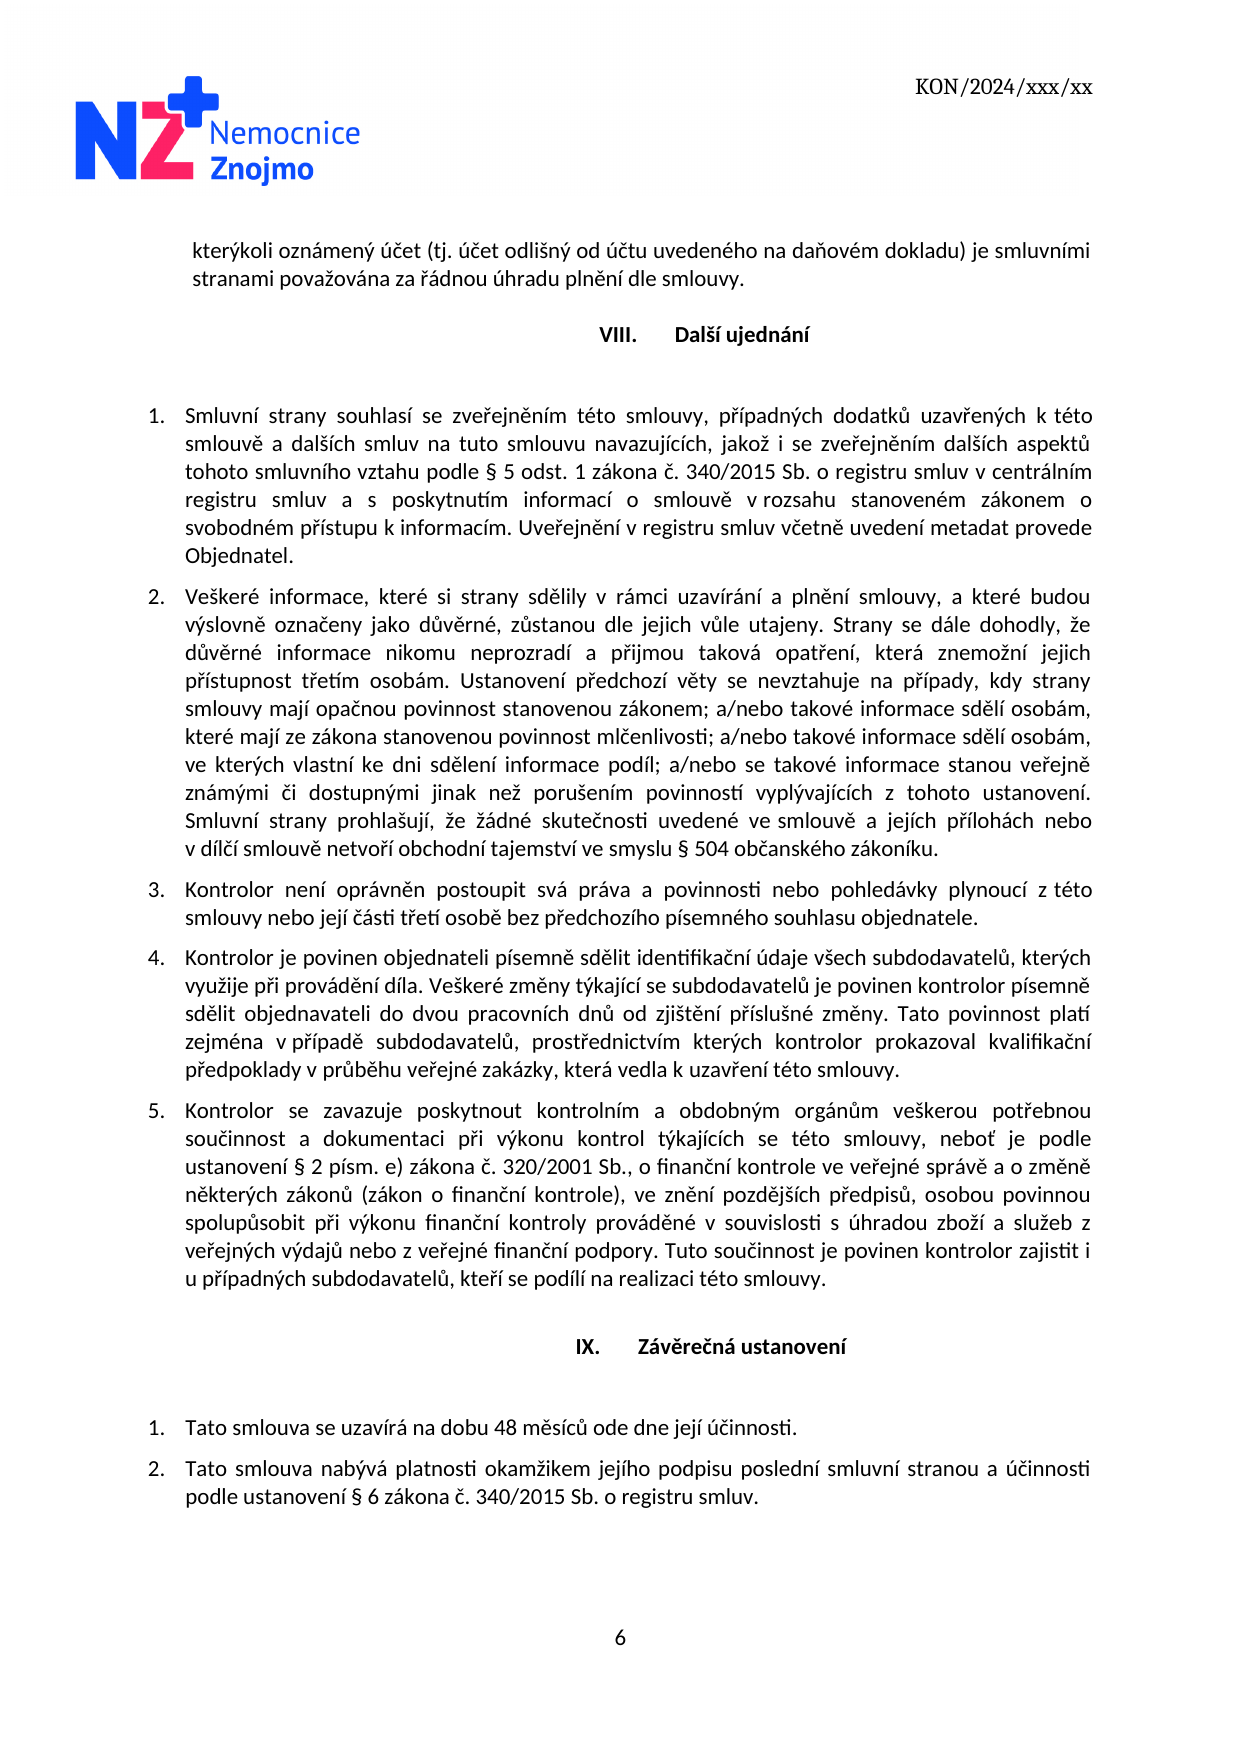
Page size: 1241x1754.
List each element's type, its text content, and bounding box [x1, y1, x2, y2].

list Závěrečná ustanovení [354, 1332, 1093, 1361]
list Smluvní strany souhlasí se zveřejněním této smlouvy, případných dodatků uzavřených k této smlouvě a dalších smluv na tuto smlouvu navazujících, jakož i se zveřejněním dalších aspektů tohoto smluvního vztahu podle § 5 odst. 1 zákona č. 340/2015 Sb. o registru smluv v centrálním registru smluv a s poskytnutím informací o smlouvě v rozsahu stanoveném zákonem o svobodném přístupu k informacím. Uveřejnění v registru smluv včetně uvedení metadat provede Objednatel. [148, 401, 1093, 569]
list Kontrolor se zavazuje poskytnout kontrolním a obdobným orgánům veškerou potřebnou součinnost a dokumentaci při výkonu kontrol týkajících se této smlouvy, neboť je podle ustanovení § 2 písm. e) zákona č. 320/2001 Sb., o finanční kontrole ve veřejné správě a o změně některých zákonů (zákon o finanční kontrole), ve znění pozdějších předpisů, osobou povinnou spolupůsobit při výkonu finanční kontroly prováděné v souvislosti s úhradou zboží a služeb z veřejných výdajů nebo z veřejné finanční podpory. Tuto součinnost je povinen kontrolor zajistit i u případných subdodavatelů, kteří se podílí na realizaci této smlouvy. [148, 1096, 1093, 1292]
list Tato smlouva se uzavírá na dobu 48 měsíců ode dne její účinnosti. [148, 1413, 1093, 1442]
picture [4, 4, 1079, 196]
list Kontrolor je povinen objednateli písemně sdělit identifikační údaje všech subdodavatelů, kterých využije při provádění díla. Veškeré změny týkající se subdodavatelů je povinen kontrolor písemně sdělit objednavateli do dvou pracovních dnů od zjištění příslušné změny. Tato povinnost platí zejména v případě subdodavatelů, prostřednictvím kterých kontrolor prokazoval kvalifikační předpoklady v průběhu veřejné zakázky, která vedla k uzavření této smlouvy. [148, 943, 1093, 1083]
list Veškeré informace, které si strany sdělily v rámci uzavírání a plnění smlouvy, a které budou výslovně označeny jako důvěrné, zůstanou dle jejich vůle utajeny. Strany se dále dohodly, že důvěrné informace nikomu neprozradí a přijmou taková opatření, která znemožní jejich přístupnost třetím osobám. Ustanovení předchozí věty se nevztahuje na případy, kdy strany smlouvy mají opačnou povinnost stanovenou zákonem; a/nebo takové informace sdělí osobám, které mají ze zákona stanovenou povinnost mlčenlivosti; a/nebo takové informace sdělí osobám, ve kterých vlastní ke dni sdělení informace podíl; a/nebo se takové informace stanou veřejně známými či dostupnými jinak než porušením povinností vyplývajících z tohoto ustanovení. Smluvní strany prohlašují, že žádné skutečnosti uvedené ve smlouvě a jejích přílohách nebo v dílčí smlouvě netvoří obchodní tajemství ve smyslu § 504 občanského zákoníku. [148, 582, 1093, 862]
list Další ujednání [354, 320, 1093, 348]
list Tato smlouva nabývá platnosti okamžikem jejího podpisu poslední smluvní stranou a účinnosti podle ustanovení § 6 zákona č. 340/2015 Sb. o registru smluv. [148, 1454, 1093, 1510]
list Kontrolor není oprávněn postoupit svá práva a povinnosti nebo pohledávky plynoucí z této smlouvy nebo její části třetí osobě bez předchozího písemného souhlasu objednatele. [148, 875, 1093, 931]
